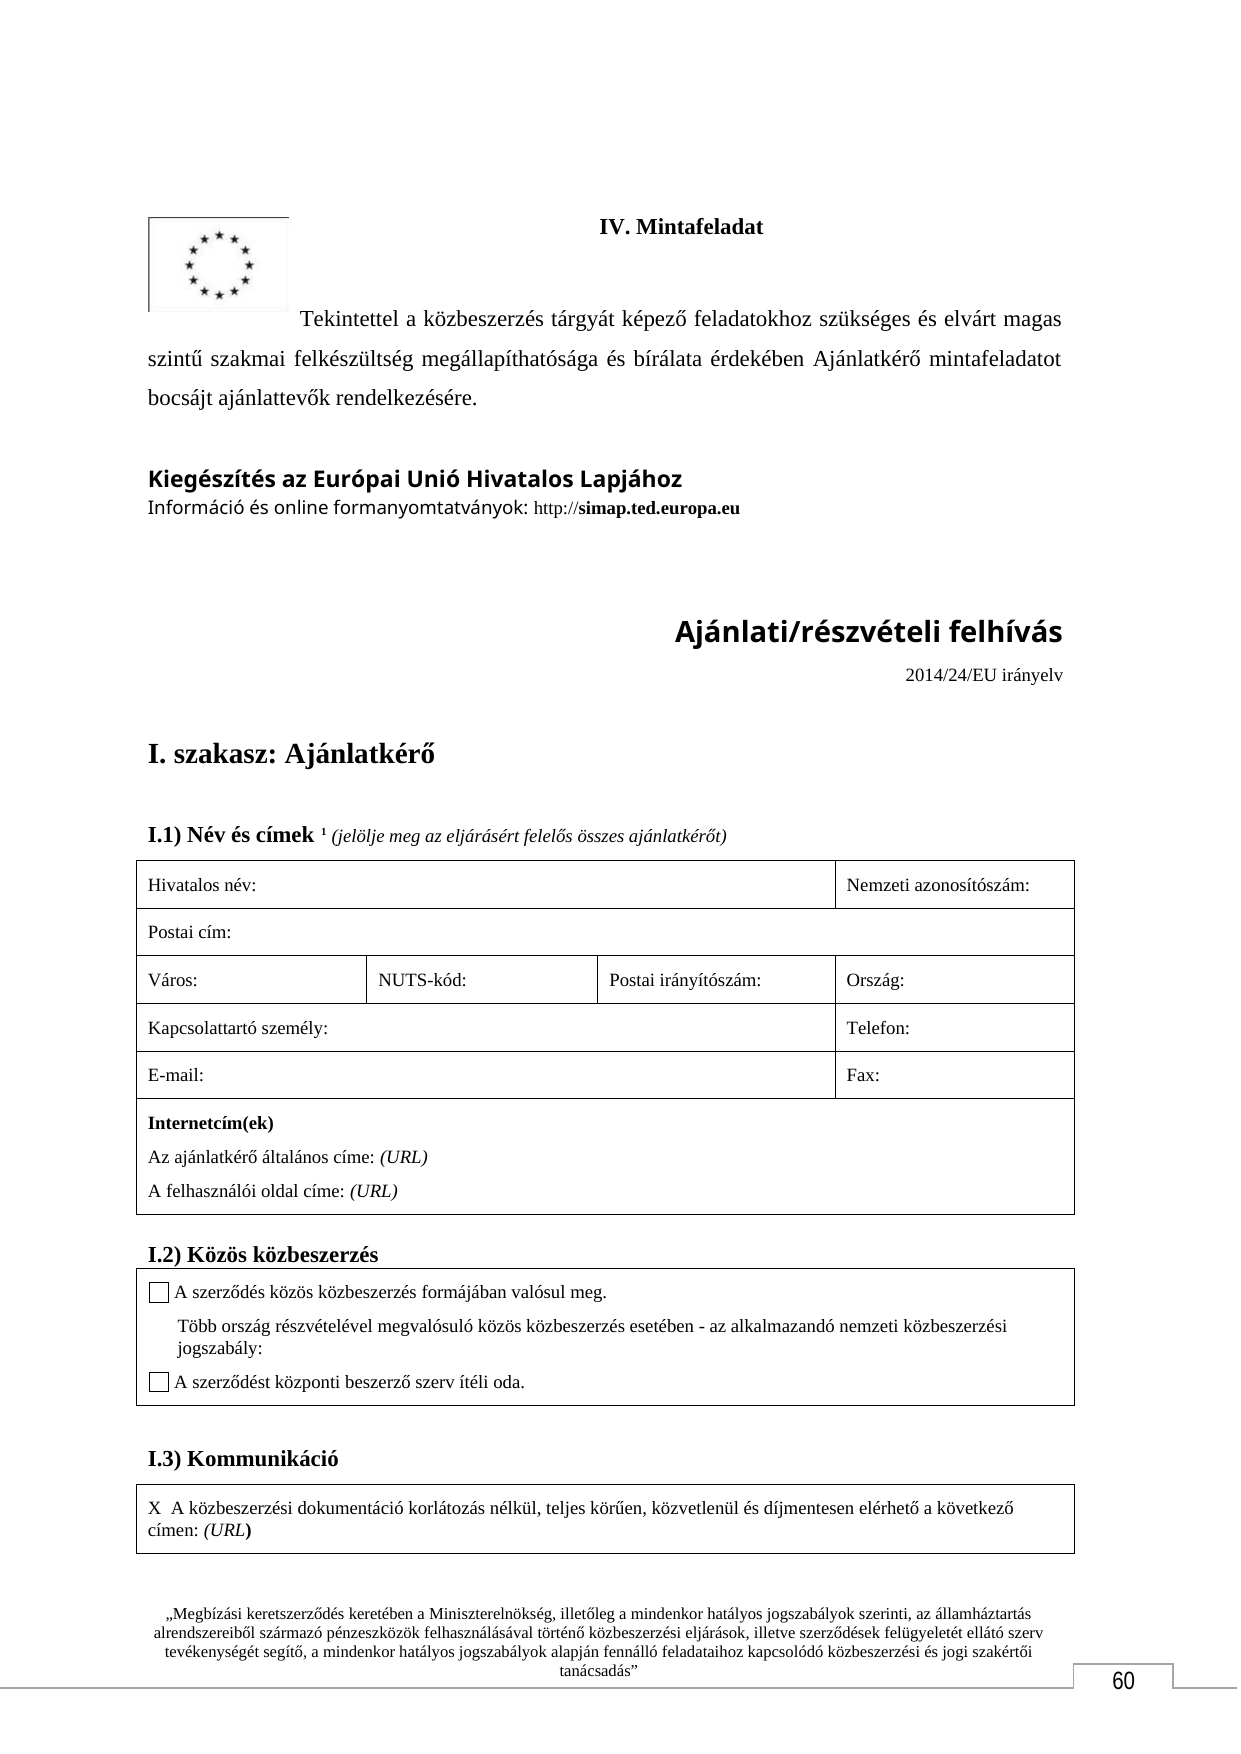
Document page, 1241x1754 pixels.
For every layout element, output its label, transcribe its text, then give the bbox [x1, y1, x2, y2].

table_cell Város: [137, 956, 366, 1003]
picture [148, 217, 289, 311]
text IV. Mintafeladat [148, 213, 1063, 239]
table_header Nemzeti azonosítószám: [836, 861, 1074, 908]
text I.3) Kommunikáció [148, 1445, 1063, 1471]
table_cell E-mail: [137, 1052, 835, 1098]
table_cell Postai cím: [137, 909, 1074, 955]
table_cell Postai irányítószám: [598, 956, 835, 1003]
text I.2) Közös közbeszerzés [148, 1241, 1063, 1268]
table_header Hivatalos név: [137, 861, 835, 908]
text Információ és online formanyomtatványok: http://simap.ted.europa.eu [148, 494, 1063, 520]
table_cell NUTS-kód: [367, 956, 597, 1003]
table_cell Kapcsolattartó személy: [137, 1004, 835, 1051]
text 2014/24/EU irányelv [148, 663, 1063, 685]
text I. szakasz: Ajánlatkérő [148, 736, 1063, 770]
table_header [137, 1485, 1074, 1553]
table_cell Telefon: [836, 1004, 1074, 1051]
text Kiegészítés az Európai Unió Hivatalos Lapjához [148, 463, 1063, 494]
text Tekintettel a közbeszerzés tárgyát képező feladatokhoz szükséges és elvárt magas szintű szakmai felkészültség megállapíthatósága és bírálata érdekében Ajánlatkérő mintafeladatot bocsájt ajánlattevők rendelkezésére. [148, 305, 1063, 410]
table_cell Fax: [836, 1052, 1074, 1098]
text Ajánlati/részvételi felhívás [148, 611, 1063, 651]
table_cell Ország: [836, 956, 1074, 1003]
text I.1) Név és címek 1 (jelölje meg az eljárásért felelős összes ajánlatkérőt) [148, 821, 1063, 848]
table_header A szerződés közös közbeszerzés formájában valósul meg. Több ország részvételével megvalósuló közös közbeszerzés esetében - az alkalmazandó nemzeti közbeszerzési jogszabály: A szerződést központi beszerző szerv ítéli oda. [137, 1269, 1074, 1405]
table_cell Internetcím(ek) Az ajánlatkérő általános címe: (URL) A felhasználói oldal címe: (URL) [137, 1099, 1074, 1214]
